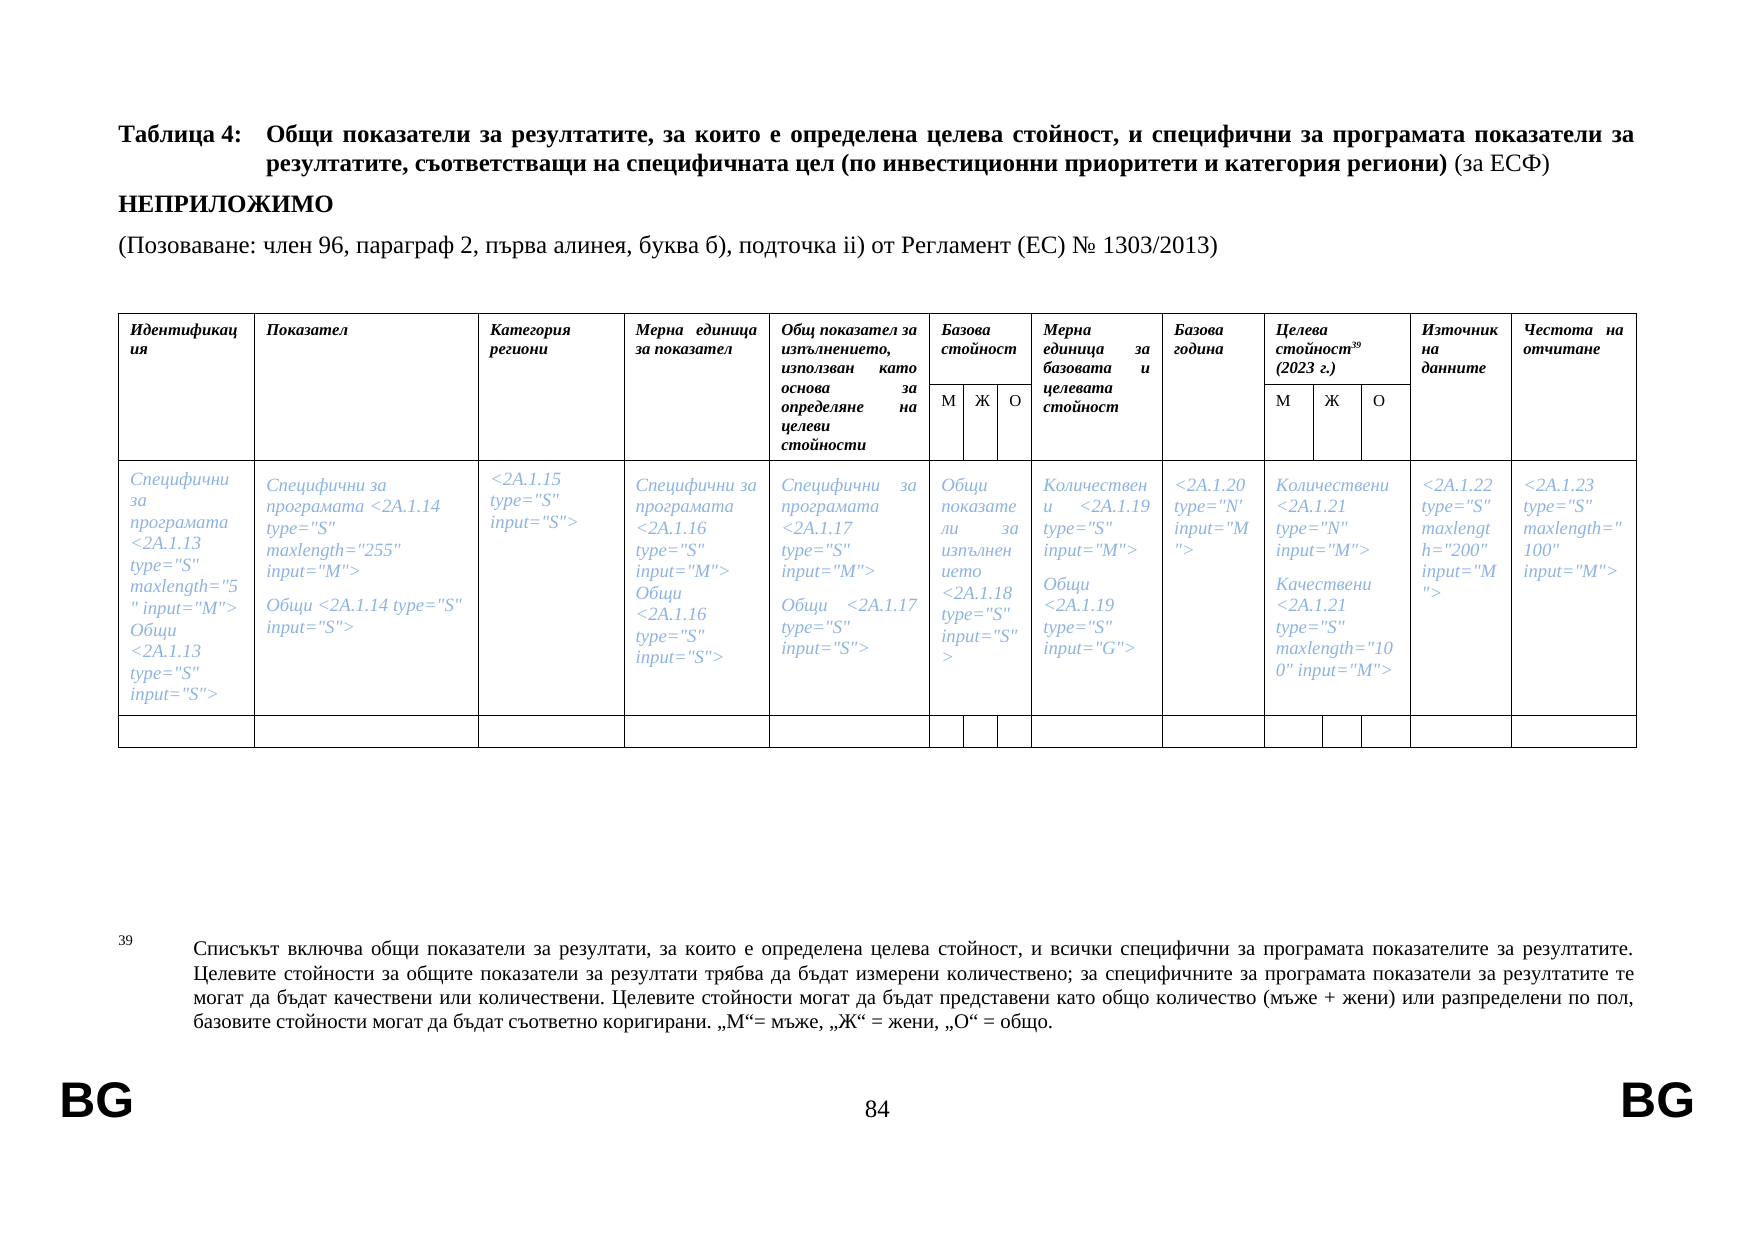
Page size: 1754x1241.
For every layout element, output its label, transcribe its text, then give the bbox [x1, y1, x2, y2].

table_cell [255, 716, 478, 747]
table_cell Специфични за програмата <2A.1.13 type="S" maxlength="5" input="M"> Общи <2A.1.13 type="S" input="S"> [119, 461, 254, 714]
table_cell [1163, 716, 1264, 747]
table_cell [625, 716, 769, 747]
table_cell Общи показатели за изпълнението <2A.1.18 type="S" input="S"> [930, 461, 1031, 714]
table_cell [119, 716, 254, 747]
table_cell [1323, 716, 1361, 747]
table_header Честота на отчитане [1512, 314, 1636, 460]
table_cell [930, 716, 963, 747]
text НЕПРИЛОЖИМО [118, 189, 1636, 218]
table_cell [1411, 716, 1511, 747]
table_header Източник на данните [1411, 314, 1511, 460]
table_cell О [998, 385, 1031, 460]
table_cell Специфични за програмата <2A.1.17 type="S" input="M"> Общи <2A.1.17 type="S" input="S"> [770, 461, 929, 714]
table_cell [1362, 716, 1410, 747]
table_header Базова година [1163, 314, 1264, 460]
table_cell [1512, 716, 1636, 747]
table_cell [1032, 716, 1162, 747]
table_cell <2A.1.20 type="N' input="M"> [1163, 461, 1264, 714]
table_cell Ж [1314, 385, 1361, 460]
table_cell <2A.1.22 type="S" maxlength="200" input="M"> [1411, 461, 1511, 714]
table_cell [998, 716, 1031, 747]
table_cell <2A.1.15 type="S" input="S"> [479, 461, 624, 714]
table_header Показател [255, 314, 478, 460]
table_cell О [1362, 385, 1410, 460]
table_header Идентификация [119, 314, 254, 460]
table_header Категория региони [479, 314, 624, 460]
table_cell [1265, 716, 1322, 747]
table_cell Количествени <2A.1.19 type="S" input="M"> Общи <2A.1.19 type="S" input="G"> [1032, 461, 1162, 714]
table_header Мерна единица за базовата и целевата стойност [1032, 314, 1162, 460]
table_header Общ показател за изпълнението, използван като основа за определяне на целеви стойности [770, 314, 929, 460]
table_cell Ж [964, 385, 997, 460]
table_cell [964, 716, 997, 747]
table_header Мерна единица за показател [625, 314, 769, 460]
table_cell M [1265, 385, 1313, 460]
table_cell Специфични за програмата <2A.1.14 type="S" maxlength="255" input="M"> Общи <2A.1.14 type="S" input="S"> [255, 461, 478, 714]
text Таблица 4: Общи показатели за резултатите, за които е определена целева стойност, и специфични за програмата показатели за резултатите, съответстващи на специфичната цел (по инвестиционни приоритети и категория региони) (за ЕСФ) [118, 119, 1636, 176]
table_cell [770, 716, 929, 747]
table_cell Специфични за програмата <2A.1.16 type="S" input="M"> Общи <2A.1.16 type="S" input="S"> [625, 461, 769, 714]
table_cell <2A.1.23 type="S" maxlength="100" input="M"> [1512, 461, 1636, 714]
table_cell [479, 716, 624, 747]
table_header Целева стойност (2023 г.) [1265, 314, 1410, 384]
text (Позоваване: член 96, параграф 2, първа алинея, буква б), подточка ii) от Регламент (EС) № 1303/2013) [118, 230, 1636, 259]
table_cell M [930, 385, 963, 460]
table_cell Количествени <2A.1.21 type="N" input="M"> Качествени <2A.1.21 type="S" maxlength="100" input="M"> [1265, 461, 1410, 714]
table_header Базова стойност [930, 314, 1031, 384]
